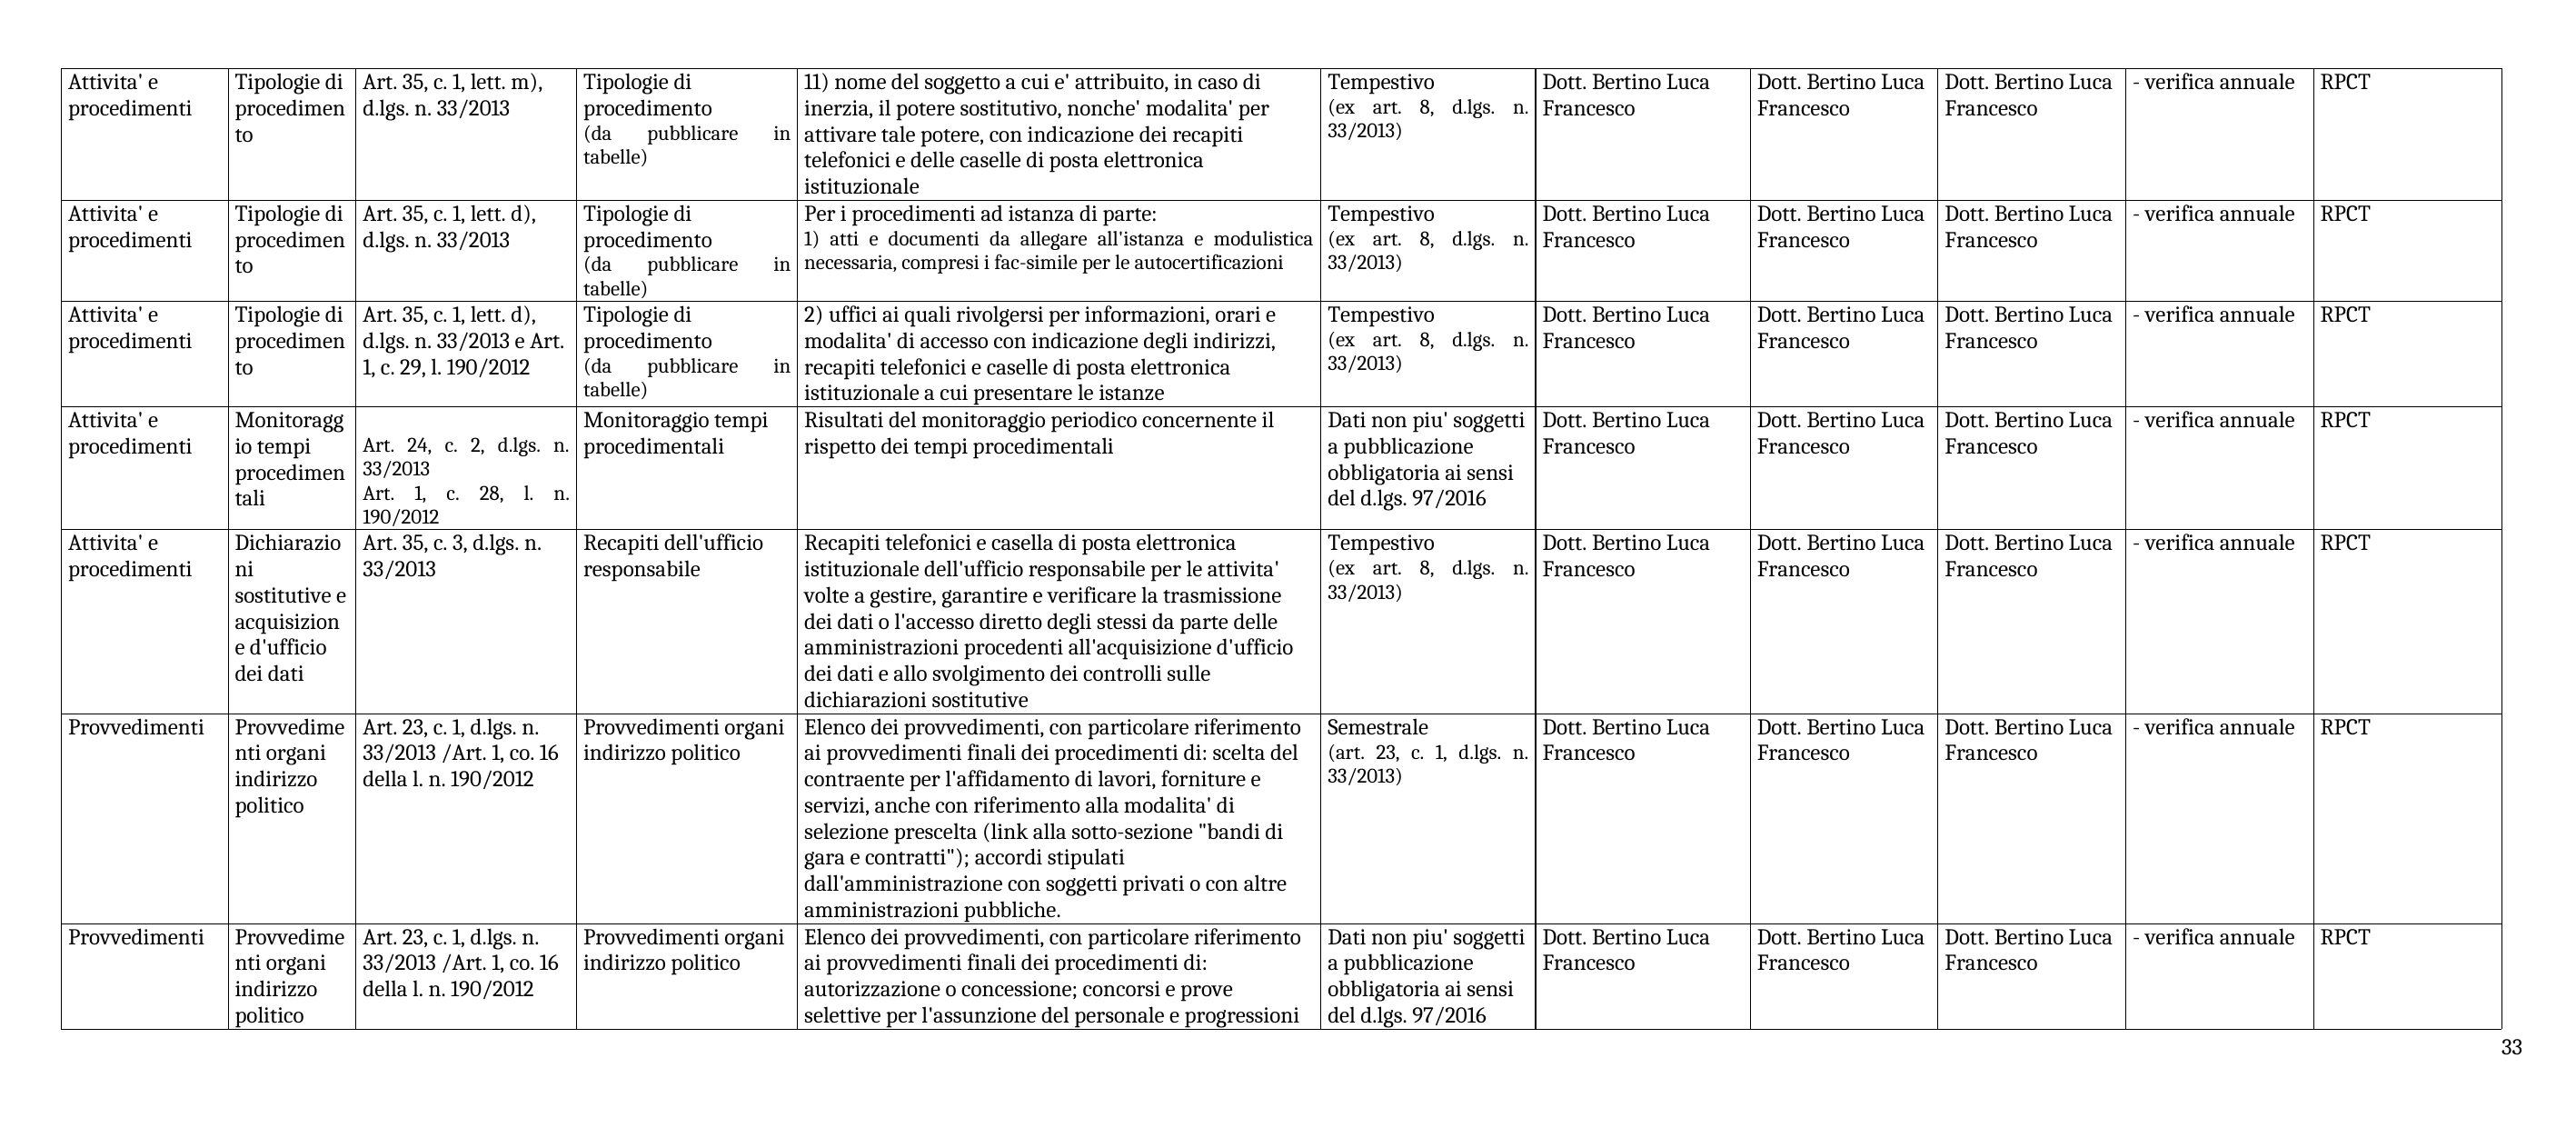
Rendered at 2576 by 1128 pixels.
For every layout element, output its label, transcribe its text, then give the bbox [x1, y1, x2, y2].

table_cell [229, 69, 355, 200]
table_cell Provvedimenti organi indirizzo politico [577, 714, 797, 923]
table_cell Attivita' e procedimenti [62, 530, 228, 713]
table_cell RPCT [2314, 302, 2501, 406]
table_cell Dott. Bertino Luca Francesco [1751, 407, 1937, 529]
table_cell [1537, 924, 1750, 1029]
table_cell 11) nome del soggetto a cui e' attribuito, in caso di inerzia, il potere sostitutivo, nonche' modalita' per attivare tale potere, con indicazione dei recapiti telefonici e delle caselle di posta elettronica istituzionale [798, 69, 1320, 200]
table_cell RPCT [2314, 530, 2501, 713]
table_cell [229, 924, 355, 1029]
table_cell Dott. Bertino Luca Francesco [1537, 302, 1750, 406]
table_cell - verifica annuale [2126, 530, 2313, 713]
table_cell RPCT [2314, 69, 2501, 200]
table_cell Risultati del monitoraggio periodico concernente il rispetto dei tempi procedimentali [798, 407, 1320, 529]
table_cell Dott. Bertino Luca Francesco [1537, 714, 1750, 923]
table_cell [1537, 69, 1750, 200]
table_cell Dott. Bertino Luca Francesco [1751, 530, 1937, 713]
table_cell Dott. Bertino Luca Francesco [1938, 407, 2125, 529]
table_cell Tempestivo (ex art. 8, d.lgs. n. 33/2013) [1321, 201, 1535, 301]
table_cell RPCT [2314, 714, 2501, 923]
table_cell - verifica annuale [2126, 407, 2313, 529]
table_cell Dott. Bertino Luca Francesco [1537, 530, 1750, 713]
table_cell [1938, 924, 2125, 1029]
table_cell Art. 35, c. 1, lett. d), d.lgs. n. 33/2013 e Art. 1, c. 29, l. 190/2012 [356, 302, 576, 406]
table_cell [1321, 69, 1535, 200]
table_cell RPCT [2314, 201, 2501, 301]
table_cell Tipologie di procedimento (da pubblicare in tabelle) [577, 201, 797, 301]
table_cell Monitoraggio tempi procedimentali [577, 407, 797, 529]
table_cell Dott. Bertino Luca Francesco [1537, 201, 1750, 301]
table_cell Monitoraggio tempi procedimentali [229, 407, 355, 529]
table_cell Dott. Bertino Luca Francesco [1751, 302, 1937, 406]
table_cell Art. 35, c. 3, d.lgs. n. 33/2013 [356, 530, 576, 713]
table_cell Tipologie di procedimento [229, 302, 355, 406]
table_cell Provvedimenti [62, 924, 228, 1029]
table_cell Art. 35, c. 1, lett. m), d.lgs. n. 33/2013 [356, 69, 576, 200]
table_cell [577, 69, 797, 200]
table_cell Dott. Bertino Luca Francesco [1938, 302, 2125, 406]
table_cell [1938, 69, 2125, 200]
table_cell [62, 69, 228, 200]
table_cell Tipologie di procedimento (da pubblicare in tabelle) [577, 302, 797, 406]
table_cell Provvedimenti [62, 714, 228, 923]
table_cell Attivita' e procedimenti [62, 407, 228, 529]
table_cell 2) uffici ai quali rivolgersi per informazioni, orari e modalita' di accesso con indicazione degli indirizzi, recapiti telefonici e caselle di posta elettronica istituzionale a cui presentare le istanze [798, 302, 1320, 406]
table_cell Semestrale (art. 23, c. 1, d.lgs. n. 33/2013) [1321, 714, 1535, 923]
table_cell Recapiti telefonici e casella di posta elettronica istituzionale dell'ufficio responsabile per le attivita' volte a gestire, garantire e verificare la trasmissione dei dati o l'accesso diretto degli stessi da parte delle amministrazioni procedenti all'acquisizione d'ufficio dei dati e allo svolgimento dei controlli sulle dichiarazioni sostitutive [798, 530, 1320, 713]
table_cell Tempestivo (ex art. 8, d.lgs. n. 33/2013) [1321, 530, 1535, 713]
table_cell Tempestivo (ex art. 8, d.lgs. n. 33/2013) [1321, 302, 1535, 406]
table_cell Dott. Bertino Luca Francesco [1938, 201, 2125, 301]
table_cell RPCT [2314, 407, 2501, 529]
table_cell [1321, 924, 1535, 1029]
table_cell - verifica annuale [2126, 201, 2313, 301]
table_cell Provvedimenti organi indirizzo politico [229, 714, 355, 923]
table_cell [577, 924, 797, 1029]
table_cell Tipologie di procedimento [229, 201, 355, 301]
table_cell Art. 35, c. 1, lett. d), d.lgs. n. 33/2013 [356, 201, 576, 301]
table_cell - verifica annuale [2126, 302, 2313, 406]
table_cell Dott. Bertino Luca Francesco [1537, 407, 1750, 529]
table_cell Dott. Bertino Luca Francesco [1751, 714, 1937, 923]
table_cell - verifica annuale [2126, 714, 2313, 923]
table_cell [798, 924, 1320, 1029]
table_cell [356, 924, 576, 1029]
table_cell - verifica annuale [2126, 924, 2313, 1029]
table_cell Dichiarazioni sostitutive e acquisizione d'ufficio dei dati [229, 530, 355, 713]
table_cell Dott. Bertino Luca Francesco [1751, 201, 1937, 301]
table_cell Dott. Bertino Luca Francesco [1938, 530, 2125, 713]
table_cell Recapiti dell'ufficio responsabile [577, 530, 797, 713]
table_cell Art. 24, c. 2, d.lgs. n. 33/2013 Art. 1, c. 28, l. n. 190/2012 [356, 407, 576, 529]
table_cell Per i procedimenti ad istanza di parte: 1) atti e documenti da allegare all'istanza e modulistica necessaria, compresi i fac-simile per le autocertificazioni [798, 201, 1320, 301]
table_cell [1751, 924, 1937, 1029]
table_cell Art. 23, c. 1, d.lgs. n. 33/2013 /Art. 1, co. 16 della l. n. 190/2012 [356, 714, 576, 923]
table_cell Attivita' e procedimenti [62, 302, 228, 406]
table_cell Attivita' e procedimenti [62, 201, 228, 301]
table_cell RPCT [2314, 924, 2501, 1029]
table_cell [1751, 69, 1937, 200]
table_cell Dati non piu' soggetti a pubblicazione obbligatoria ai sensi del d.lgs. 97/2016 [1321, 407, 1535, 529]
table_cell Dott. Bertino Luca Francesco [1938, 714, 2125, 923]
table_cell - verifica annuale [2126, 69, 2313, 200]
